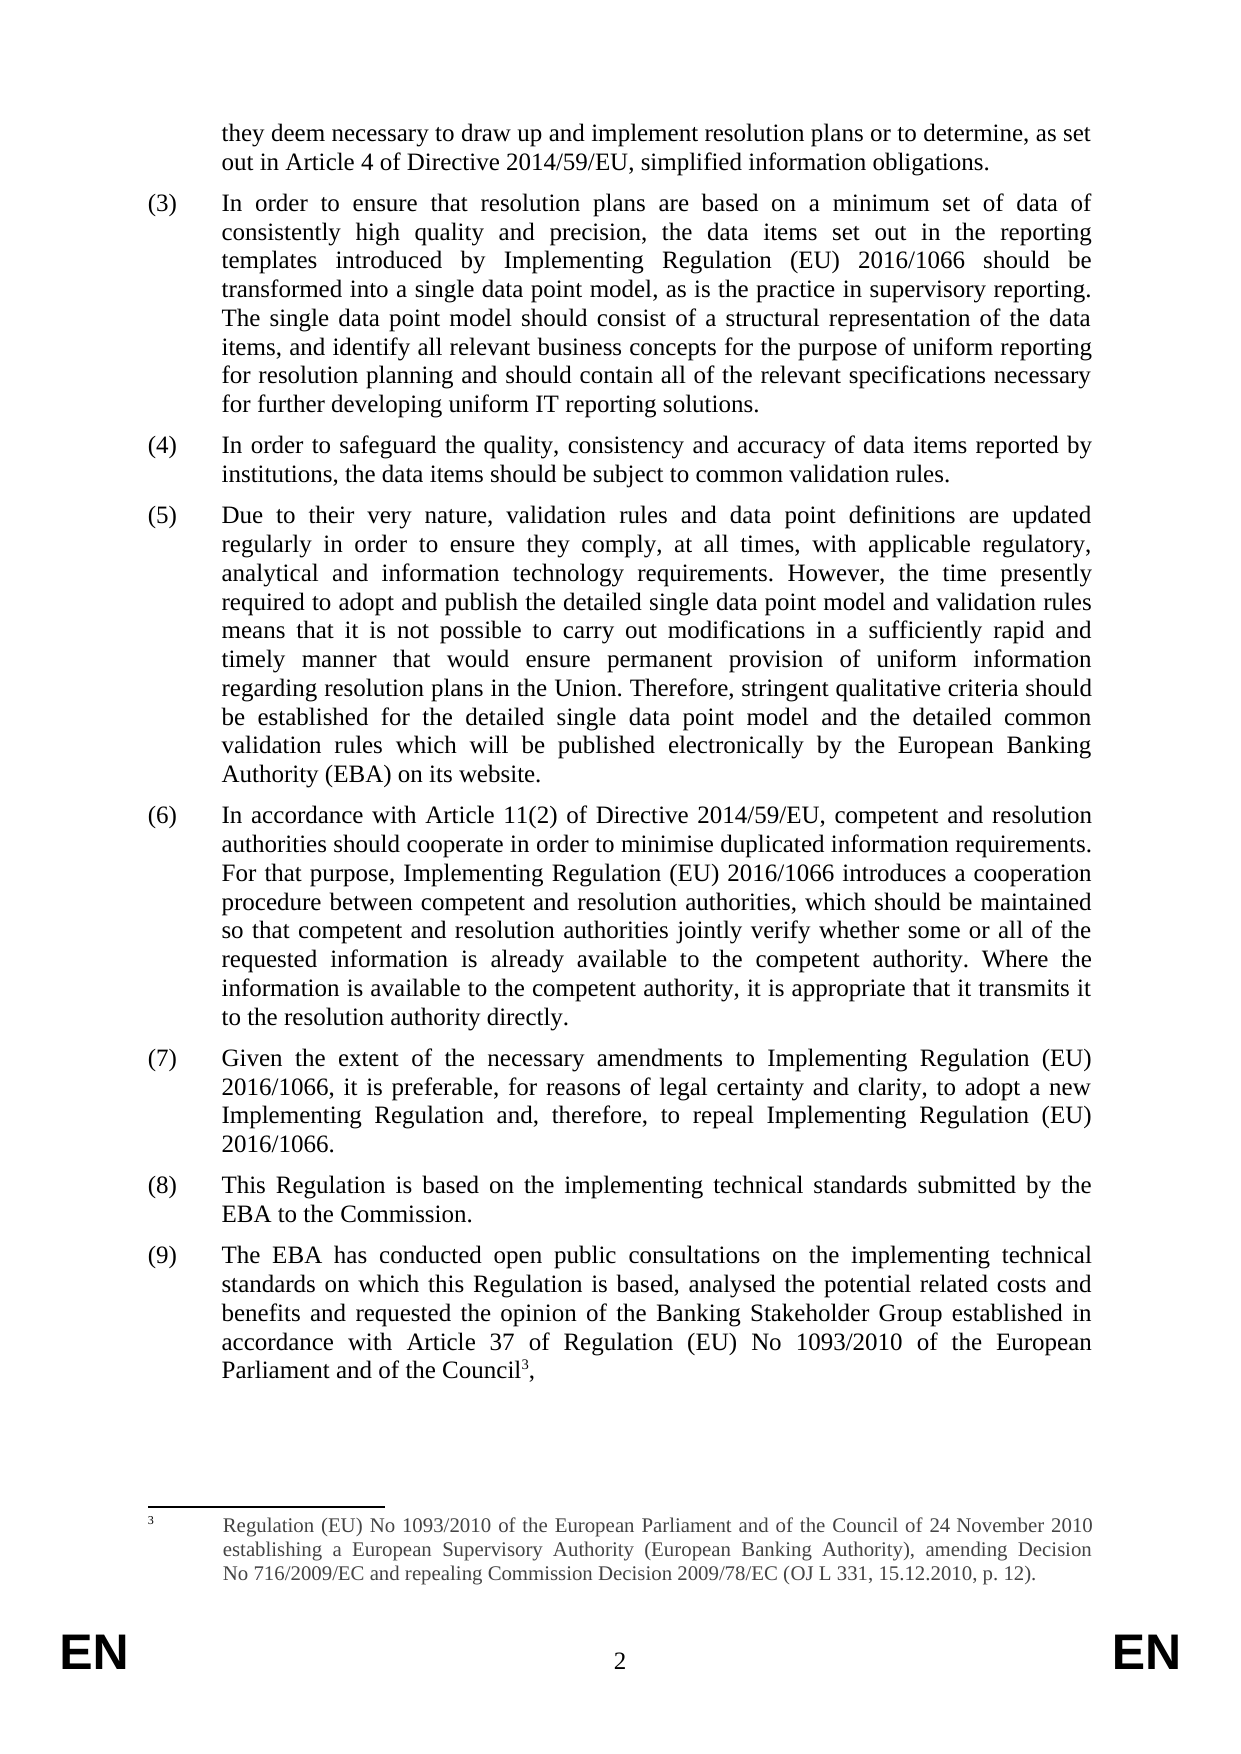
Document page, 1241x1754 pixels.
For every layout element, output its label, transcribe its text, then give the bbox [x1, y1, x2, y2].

text The EBA has conducted open public consultations on the implementing technical standards on which this Regulation is based, analysed the potential related costs and benefits and requested the opinion of the Banking Stakeholder Group established in accordance with Article 37 of Regulation (EU) No 1093/2010 of the European Parliament and of the Council, [148, 1241, 1093, 1384]
text In order to ensure that resolution plans are based on a minimum set of data of consistently high quality and precision, the data items set out in the reporting templates introduced by Implementing Regulation (EU) 2016/1066 should be transformed into a single data point model, as is the practice in supervisory reporting. The single data point model should consist of a structural representation of the data items, and identify all relevant business concepts for the purpose of uniform reporting for resolution planning and should contain all of the relevant specifications necessary for further developing uniform IT reporting solutions. [148, 188, 1093, 418]
text In accordance with Article 11(2) of Directive 2014/59/EU, competent and resolution authorities should cooperate in order to minimise duplicated information requirements. For that purpose, Implementing Regulation (EU) 2016/1066 introduces a cooperation procedure between competent and resolution authorities, which should be maintained so that competent and resolution authorities jointly verify whether some or all of the requested information is already available to the competent authority. Where the information is available to the competent authority, it is appropriate that it transmits it to the resolution authority directly. [148, 801, 1093, 1031]
text In order to safeguard the quality, consistency and accuracy of data items reported by institutions, the data items should be subject to common validation rules. [148, 431, 1093, 488]
text This Regulation is based on the implementing technical standards submitted by the EBA to the Commission. [148, 1171, 1093, 1228]
text Due to their very nature, validation rules and data point definitions are updated regularly in order to ensure they comply, at all times, with applicable regulatory, analytical and information technology requirements. However, the time presently required to adopt and publish the detailed single data point model and validation rules means that it is not possible to carry out modifications in a sufficiently rapid and timely manner that would ensure permanent provision of uniform information regarding resolution plans in the Union. Therefore, stringent qualitative criteria should be established for the detailed single data point model and the detailed common validation rules which will be published electronically by the European Banking Authority (EBA) on its website. [148, 501, 1093, 788]
text Given the extent of the necessary amendments to Implementing Regulation (EU) 2016/1066, it is preferable, for reasons of legal certainty and clarity, to adopt a new Implementing Regulation and, therefore, to repeal Implementing Regulation (EU) 2016/1066. [148, 1043, 1093, 1158]
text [148, 118, 1093, 176]
